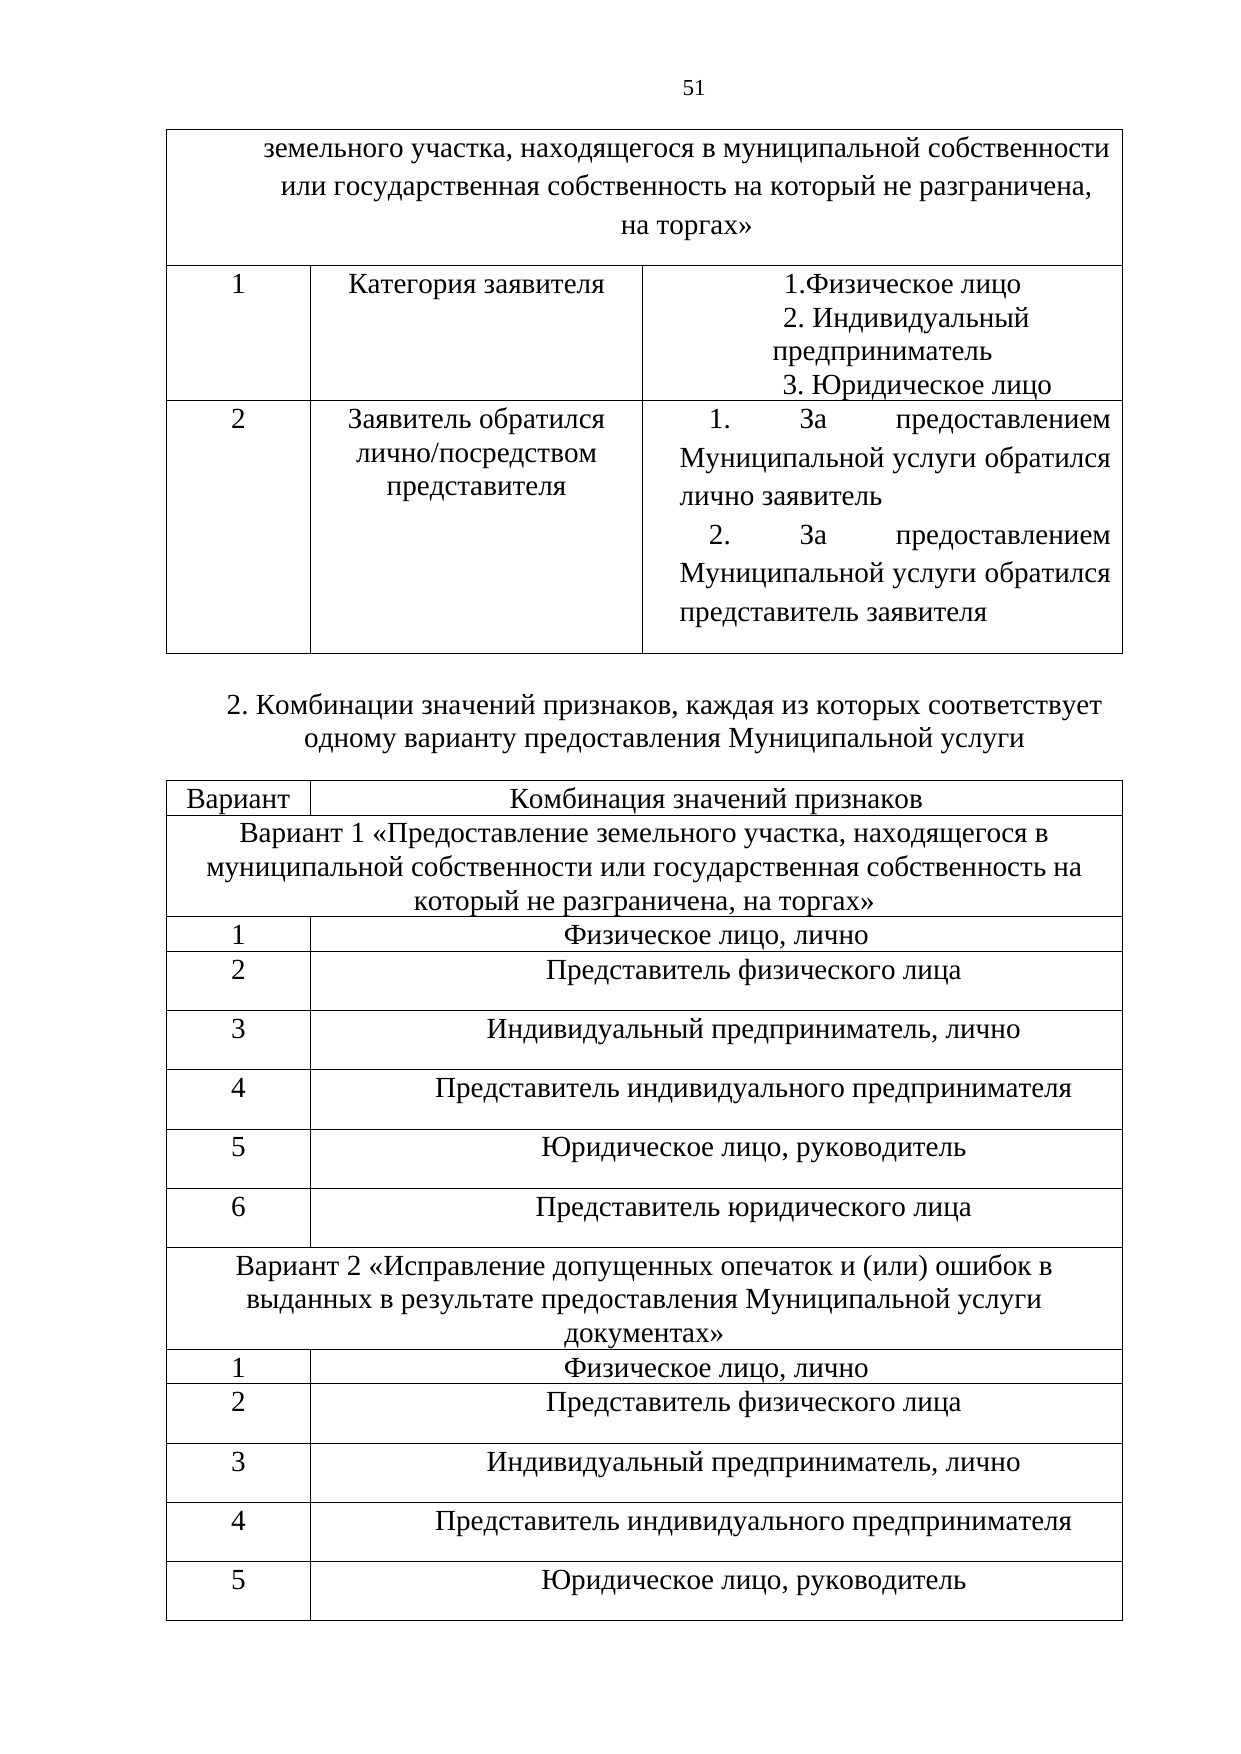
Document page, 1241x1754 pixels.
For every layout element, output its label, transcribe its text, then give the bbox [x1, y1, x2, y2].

table_cell 4 [167, 1503, 310, 1561]
list одному варианту предоставления Муниципальной услуги [177, 721, 1152, 754]
table_cell 2 [167, 952, 310, 1010]
table_cell Индивидуальный предприниматель, лично [311, 1011, 1122, 1069]
table_cell 5 [167, 1130, 310, 1188]
table_cell 1 [167, 266, 310, 400]
table_cell Заявитель обратился лично/посредством представителя [311, 401, 642, 652]
table_cell Физическое лицо, лично [311, 1350, 1122, 1383]
table_cell Вариант 1 «Предоставление земельного участка, находящегося в муниципальной собственности или государственная собственность на который не разграничена, на торгах» [167, 816, 1122, 916]
table_cell Категория заявителя [311, 266, 642, 400]
table_cell Юридическое лицо, руководитель [311, 1562, 1122, 1620]
table_cell Юридическое лицо, руководитель [311, 1130, 1122, 1188]
table_cell Физическое лицо, лично [311, 917, 1122, 951]
table_cell 1 [167, 1350, 310, 1383]
table_cell Индивидуальный предприниматель, лично [311, 1444, 1122, 1502]
table_cell Представитель индивидуального предпринимателя [311, 1070, 1122, 1128]
table_cell Представитель индивидуального предпринимателя [311, 1503, 1122, 1561]
table_cell 1. За предоставлением Муниципальной услуги обратился лично заявитель 2. За предоставлением Муниципальной услуги обратился представитель заявителя [643, 401, 1122, 652]
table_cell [167, 130, 1122, 265]
table_cell 1.Физическое лицо 2. Индивидуальный предприниматель 3. Юридическое лицо [643, 266, 1122, 400]
table_cell 4 [167, 1070, 310, 1128]
table_cell Представитель физического лица [311, 952, 1122, 1010]
table_cell 2 [167, 1384, 310, 1443]
table_cell Представитель физического лица [311, 1384, 1122, 1443]
table_cell 6 [167, 1189, 310, 1247]
table_cell 1 [167, 917, 310, 951]
table_cell Представитель юридического лица [311, 1189, 1122, 1247]
table_cell 3 [167, 1444, 310, 1502]
table_cell 2 [167, 401, 310, 652]
table_cell 3 [167, 1011, 310, 1069]
table_header Комбинация значений признаков [311, 781, 1122, 814]
table_cell 5 [167, 1562, 310, 1620]
table_cell Вариант 2 «Исправление допущенных опечаток и (или) ошибок в выданных в результате предоставления Муниципальной услуги документах» [167, 1248, 1122, 1349]
text 2. Комбинации значений признаков, каждая из которых соответствует [177, 687, 1152, 721]
table_header Вариант [167, 781, 310, 814]
